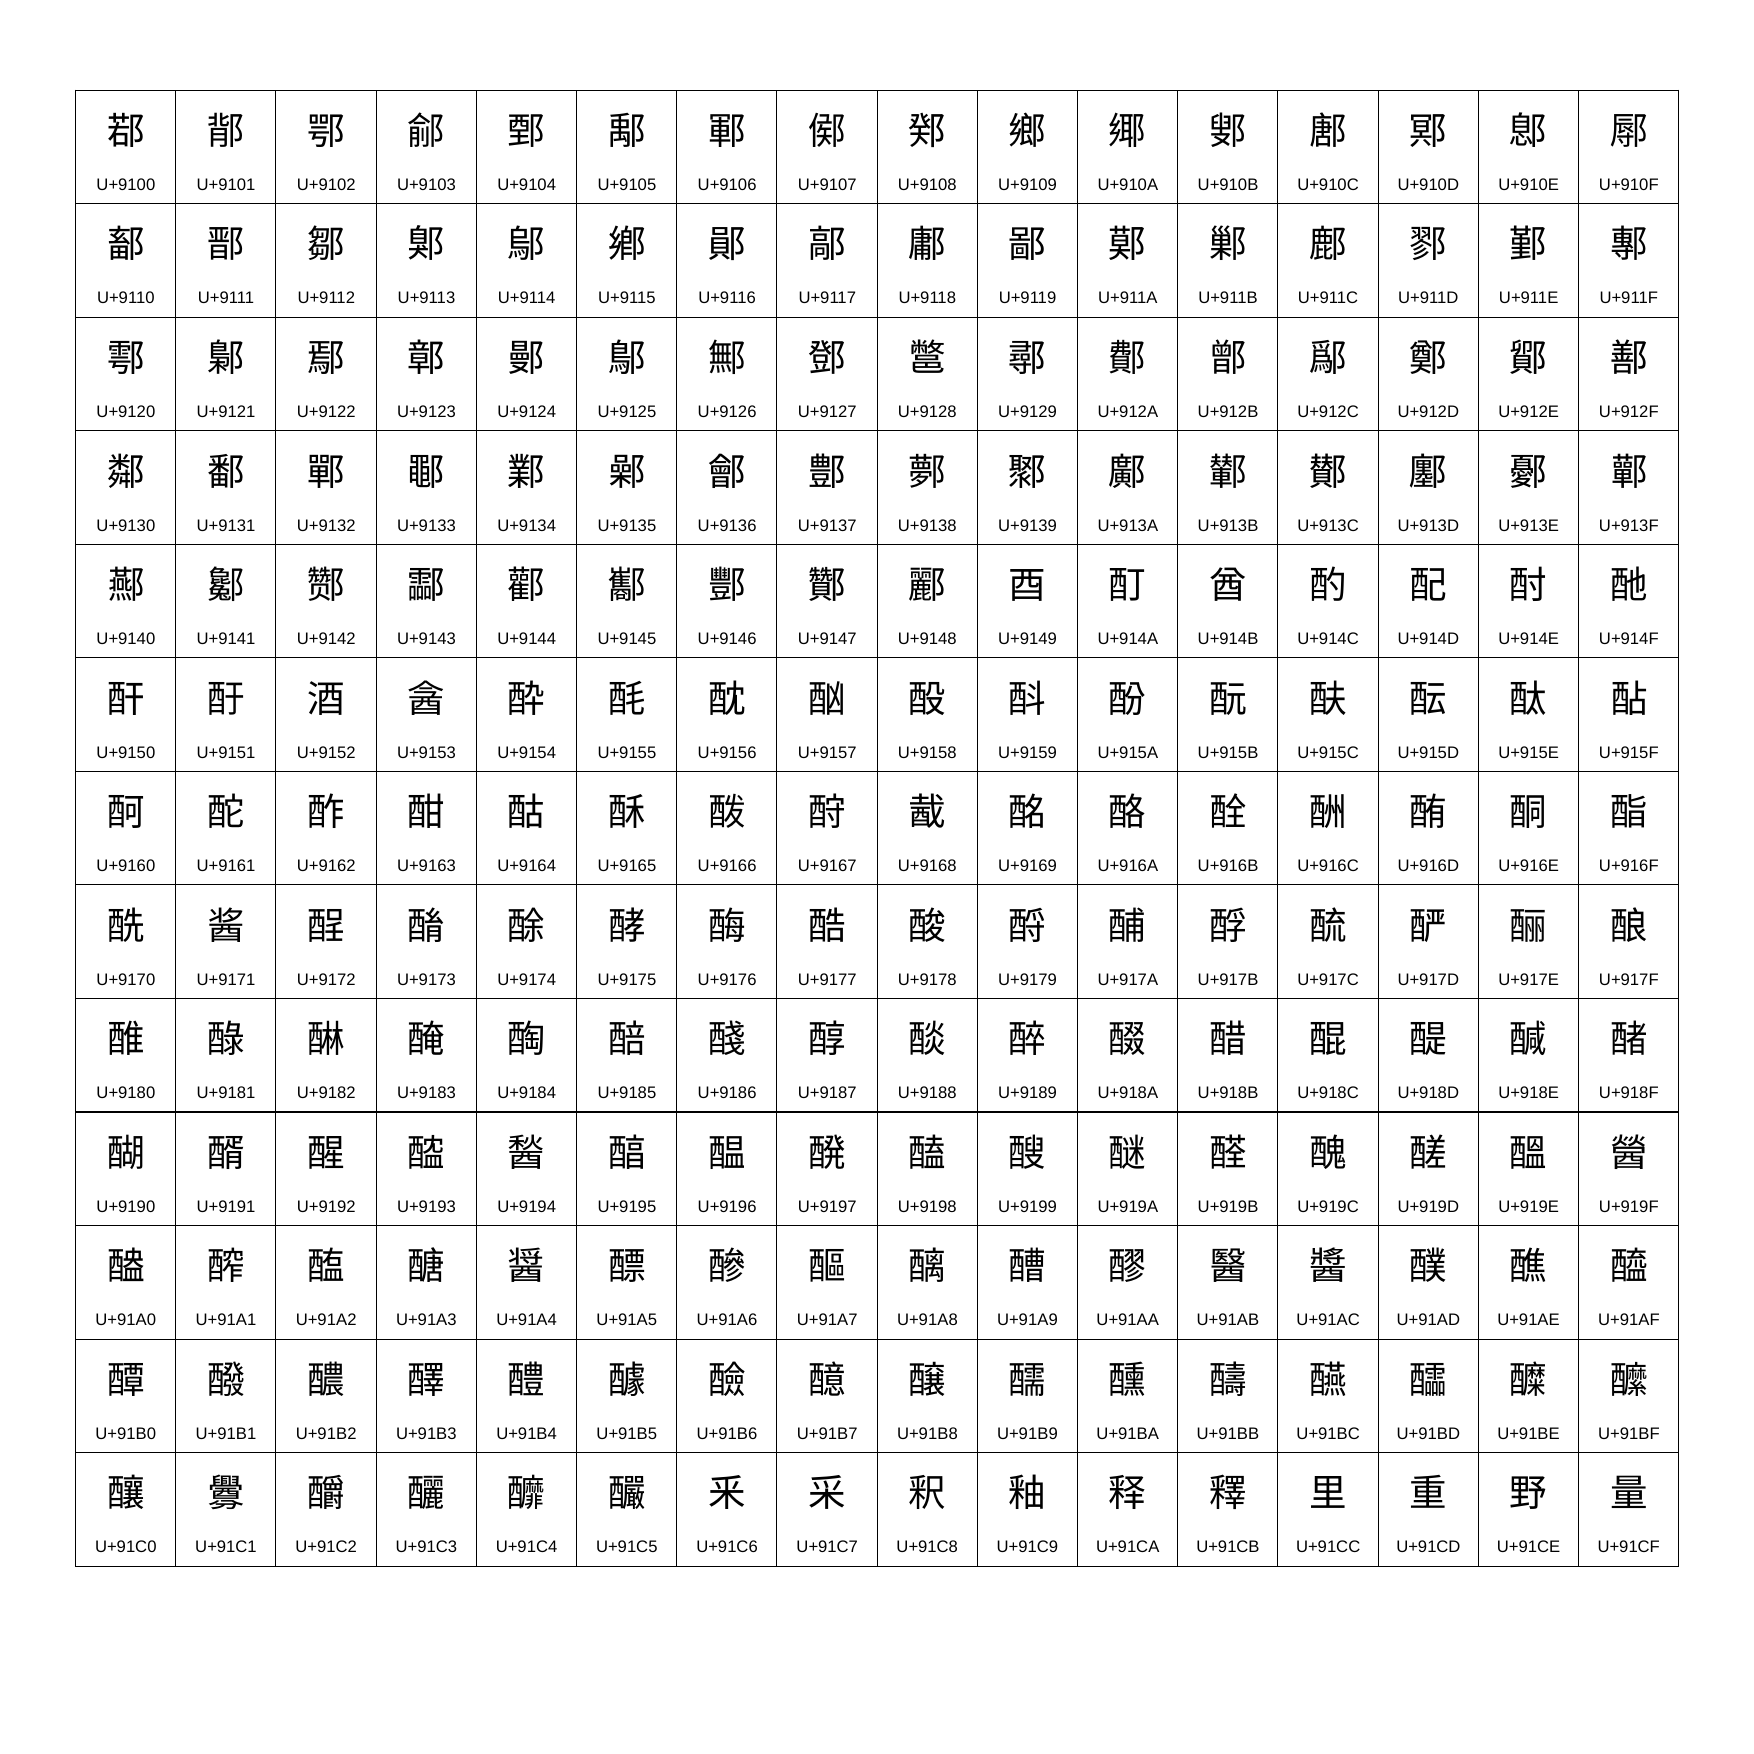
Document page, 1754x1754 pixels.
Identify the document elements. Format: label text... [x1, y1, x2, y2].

table_cell 鄞 U+911E [1479, 204, 1578, 317]
table_cell 醖 U+9196 [677, 1113, 776, 1225]
table_cell 酱 U+9171 [176, 885, 275, 998]
table_cell 醂 U+9182 [276, 999, 376, 1111]
table_cell 鄨 U+9128 [878, 318, 977, 430]
table_cell 鄪 U+912A [1078, 318, 1177, 430]
table_cell 鄴 U+9134 [477, 431, 576, 544]
table_cell 醱 U+91B1 [176, 1340, 275, 1452]
table_header 鄌 U+910C [1278, 91, 1378, 203]
table_cell 釃 U+91C3 [377, 1453, 476, 1566]
table_cell 酆 U+9146 [677, 545, 776, 657]
table_cell 酃 U+9143 [377, 545, 476, 657]
table_cell 酗 U+9157 [777, 658, 877, 771]
table_cell 鄭 U+912D [1379, 318, 1478, 430]
table_cell 醹 U+91B9 [978, 1340, 1077, 1452]
table_header 鄉 U+9109 [978, 91, 1077, 203]
table_header 鄏 U+910F [1579, 91, 1678, 203]
table_cell 鄷 U+9137 [777, 431, 877, 544]
table_cell 酪 U+916A [1078, 772, 1177, 884]
table_cell 鄾 U+913E [1479, 431, 1578, 544]
table_cell 鄯 U+912F [1579, 318, 1678, 430]
table_cell 醐 U+9190 [76, 1113, 175, 1225]
table_cell 酀 U+9140 [76, 545, 175, 657]
table_cell 釀 U+91C0 [76, 1453, 175, 1566]
table_cell 醥 U+91A5 [577, 1226, 676, 1338]
table_cell 醴 U+91B4 [477, 1340, 576, 1452]
table_cell 鄑 U+9111 [176, 204, 275, 317]
table_cell 釉 U+91C9 [978, 1453, 1077, 1566]
table_cell 醿 U+91BF [1579, 1340, 1678, 1452]
table_cell 醢 U+91A2 [276, 1226, 376, 1338]
table_cell 醜 U+919C [1278, 1113, 1378, 1225]
table_cell 醙 U+9199 [978, 1113, 1077, 1225]
table_cell 醺 U+91BA [1078, 1340, 1177, 1452]
table_cell 酄 U+9144 [477, 545, 576, 657]
table_cell 鄚 U+911A [1078, 204, 1177, 317]
table_cell 酈 U+9148 [878, 545, 977, 657]
table_cell 釅 U+91C5 [577, 1453, 676, 1566]
table_cell 酞 U+915E [1479, 658, 1578, 771]
table_cell 醽 U+91BD [1379, 1340, 1478, 1452]
table_cell 鄳 U+9133 [377, 431, 476, 544]
table_cell 醕 U+9195 [577, 1113, 676, 1225]
table_header 鄇 U+9107 [777, 91, 877, 203]
table_cell 醊 U+918A [1078, 999, 1177, 1111]
table_cell 鄥 U+9125 [577, 318, 676, 430]
table_cell 酼 U+917C [1278, 885, 1378, 998]
table_cell 鄸 U+9138 [878, 431, 977, 544]
table_cell 酑 U+9151 [176, 658, 275, 771]
table_cell 重 U+91CD [1379, 1453, 1478, 1566]
table_cell 酫 U+916B [1178, 772, 1277, 884]
table_cell 鄵 U+9135 [577, 431, 676, 544]
table_cell 鄿 U+913F [1579, 431, 1678, 544]
table_cell 鄤 U+9124 [477, 318, 576, 430]
table_cell 鄓 U+9113 [377, 204, 476, 317]
table_cell 醋 U+918B [1178, 999, 1277, 1111]
table_cell 酧 U+9167 [777, 772, 877, 884]
table_cell 鄺 U+913A [1078, 431, 1177, 544]
table_cell 醌 U+918C [1278, 999, 1378, 1111]
table_cell 醈 U+9188 [878, 999, 977, 1111]
table_cell 鄩 U+9129 [978, 318, 1077, 430]
table_cell 醓 U+9193 [377, 1113, 476, 1225]
table_cell 醍 U+918D [1379, 999, 1478, 1111]
table_header 鄁 U+9101 [176, 91, 275, 203]
table_cell 鄒 U+9112 [276, 204, 376, 317]
table_cell 釁 U+91C1 [176, 1453, 275, 1566]
table_cell 鄼 U+913C [1278, 431, 1378, 544]
table_cell 配 U+914D [1379, 545, 1478, 657]
table_cell 酔 U+9154 [477, 658, 576, 771]
table_cell 酶 U+9176 [677, 885, 776, 998]
table_cell 醧 U+91A7 [777, 1226, 877, 1338]
table_header 鄎 U+910E [1479, 91, 1578, 203]
table_cell 醦 U+91A6 [677, 1226, 776, 1338]
table_cell 酻 U+917B [1178, 885, 1277, 998]
table_cell 醤 U+91A4 [477, 1226, 576, 1338]
table_cell 醬 U+91AC [1278, 1226, 1378, 1338]
table_cell 酩 U+9169 [978, 772, 1077, 884]
table_cell 醨 U+91A8 [878, 1226, 977, 1338]
table_cell 鄐 U+9110 [76, 204, 175, 317]
table_cell 采 U+91C7 [777, 1453, 877, 1566]
table_cell 醎 U+918E [1479, 999, 1578, 1111]
table_cell 酜 U+915C [1278, 658, 1378, 771]
table_cell 酥 U+9165 [577, 772, 676, 884]
table_header 鄋 U+910B [1178, 91, 1277, 203]
table_cell 酿 U+917F [1579, 885, 1678, 998]
table_cell 酢 U+9162 [276, 772, 376, 884]
table_cell 鄘 U+9118 [878, 204, 977, 317]
table_cell 醶 U+91B6 [677, 1340, 776, 1452]
table_cell 醯 U+91AF [1579, 1226, 1678, 1338]
table_cell 醄 U+9184 [477, 999, 576, 1111]
table_cell 醫 U+91AB [1178, 1226, 1277, 1338]
table_cell 鄽 U+913D [1379, 431, 1478, 544]
table_cell 醞 U+919E [1479, 1113, 1578, 1225]
table_cell 酁 U+9141 [176, 545, 275, 657]
table_cell 鄮 U+912E [1479, 318, 1578, 430]
table_cell 醒 U+9192 [276, 1113, 376, 1225]
table_cell 鄟 U+911F [1579, 204, 1678, 317]
table_cell 醇 U+9187 [777, 999, 877, 1111]
table_cell 釋 U+91CB [1178, 1453, 1277, 1566]
table_cell 釈 U+91C8 [878, 1453, 977, 1566]
table_cell 酖 U+9156 [677, 658, 776, 771]
table_cell 鄙 U+9119 [978, 204, 1077, 317]
table_cell 野 U+91CE [1479, 1453, 1578, 1566]
table_cell 酨 U+9168 [878, 772, 977, 884]
table_header 鄊 U+910A [1078, 91, 1177, 203]
table_cell 醆 U+9186 [677, 999, 776, 1111]
table_cell 醷 U+91B7 [777, 1340, 877, 1452]
table_cell 酲 U+9172 [276, 885, 376, 998]
table_cell 釂 U+91C2 [276, 1453, 376, 1566]
table_cell 醔 U+9194 [477, 1113, 576, 1225]
table_cell 醑 U+9191 [176, 1113, 275, 1225]
table_cell 醩 U+91A9 [978, 1226, 1077, 1338]
table_header 鄂 U+9102 [276, 91, 376, 203]
table_cell 鄦 U+9126 [677, 318, 776, 430]
table_cell 酅 U+9145 [577, 545, 676, 657]
table_cell 酴 U+9174 [477, 885, 576, 998]
table_cell 酣 U+9163 [377, 772, 476, 884]
table_cell 酹 U+9179 [978, 885, 1077, 998]
table_cell 酯 U+916F [1579, 772, 1678, 884]
table_cell 鄻 U+913B [1178, 431, 1277, 544]
table_cell 醀 U+9180 [76, 999, 175, 1111]
table_cell 酊 U+914A [1078, 545, 1177, 657]
table_cell 酸 U+9178 [878, 885, 977, 998]
table_cell 醸 U+91B8 [878, 1340, 977, 1452]
table_cell 酝 U+915D [1379, 658, 1478, 771]
table_cell 酾 U+917E [1479, 885, 1578, 998]
table_cell 醘 U+9198 [878, 1113, 977, 1225]
table_cell 鄹 U+9139 [978, 431, 1077, 544]
table_cell 酕 U+9155 [577, 658, 676, 771]
table_cell 醳 U+91B3 [377, 1340, 476, 1452]
table_cell 里 U+91CC [1278, 1453, 1378, 1566]
table_cell 醵 U+91B5 [577, 1340, 676, 1452]
table_cell 鄔 U+9114 [477, 204, 576, 317]
table_cell 醃 U+9183 [377, 999, 476, 1111]
table_header 鄍 U+910D [1379, 91, 1478, 203]
table_cell 鄝 U+911D [1379, 204, 1478, 317]
table_cell 醁 U+9181 [176, 999, 275, 1111]
table_cell 鄶 U+9136 [677, 431, 776, 544]
table_cell 醻 U+91BB [1178, 1340, 1277, 1452]
table_cell 酵 U+9175 [577, 885, 676, 998]
table_cell 酉 U+9149 [978, 545, 1077, 657]
table_cell 醾 U+91BE [1479, 1340, 1578, 1452]
table_cell 鄜 U+911C [1278, 204, 1378, 317]
table_cell 鄡 U+9121 [176, 318, 275, 430]
table_cell 酮 U+916E [1479, 772, 1578, 884]
table_cell 醼 U+91BC [1278, 1340, 1378, 1452]
table_header 鄈 U+9108 [878, 91, 977, 203]
table_cell 釄 U+91C4 [477, 1453, 576, 1566]
table_cell 酇 U+9147 [777, 545, 877, 657]
table_cell 酛 U+915B [1178, 658, 1277, 771]
table_cell 醉 U+9189 [978, 999, 1077, 1111]
table_cell 酌 U+914C [1278, 545, 1378, 657]
table_cell 酰 U+9170 [76, 885, 175, 998]
table_cell 鄗 U+9117 [777, 204, 877, 317]
table_cell 醮 U+91AE [1479, 1226, 1578, 1338]
table_cell 醏 U+918F [1579, 999, 1678, 1111]
table_cell 鄠 U+9120 [76, 318, 175, 430]
table_cell 釆 U+91C6 [677, 1453, 776, 1566]
table_cell 释 U+91CA [1078, 1453, 1177, 1566]
table_cell 鄱 U+9131 [176, 431, 275, 544]
table_cell 酬 U+916C [1278, 772, 1378, 884]
table_header 鄀 U+9100 [76, 91, 175, 203]
table_cell 鄲 U+9132 [276, 431, 376, 544]
table_cell 酙 U+9159 [978, 658, 1077, 771]
table_cell 量 U+91CF [1579, 1453, 1678, 1566]
table_cell 鄬 U+912C [1278, 318, 1378, 430]
table_cell 酏 U+914F [1579, 545, 1678, 657]
table_cell 醲 U+91B2 [276, 1340, 376, 1452]
table_header 鄆 U+9106 [677, 91, 776, 203]
table_header 鄄 U+9104 [477, 91, 576, 203]
table_cell 酳 U+9173 [377, 885, 476, 998]
table_cell 鄢 U+9122 [276, 318, 376, 430]
table_cell 醰 U+91B0 [76, 1340, 175, 1452]
table_cell 鄧 U+9127 [777, 318, 877, 430]
table_cell 酎 U+914E [1479, 545, 1578, 657]
table_cell 酽 U+917D [1379, 885, 1478, 998]
table_cell 醚 U+919A [1078, 1113, 1177, 1225]
table_cell 酂 U+9142 [276, 545, 376, 657]
table_cell 酒 U+9152 [276, 658, 376, 771]
table_cell 醟 U+919F [1579, 1113, 1678, 1225]
table_cell 鄖 U+9116 [677, 204, 776, 317]
table_cell 酡 U+9161 [176, 772, 275, 884]
table_cell 酤 U+9164 [477, 772, 576, 884]
table_cell 醛 U+919B [1178, 1113, 1277, 1225]
table_header 鄃 U+9103 [377, 91, 476, 203]
table_cell 酭 U+916D [1379, 772, 1478, 884]
table_cell 酺 U+917A [1078, 885, 1177, 998]
table_cell 酚 U+915A [1078, 658, 1177, 771]
table_cell 酓 U+9153 [377, 658, 476, 771]
table_cell 酋 U+914B [1178, 545, 1277, 657]
table_cell 醅 U+9185 [577, 999, 676, 1111]
table_cell 酐 U+9150 [76, 658, 175, 771]
table_cell 醠 U+91A0 [76, 1226, 175, 1338]
table_cell 鄕 U+9115 [577, 204, 676, 317]
table_cell 酷 U+9177 [777, 885, 877, 998]
table_cell 酘 U+9158 [878, 658, 977, 771]
table_cell 酦 U+9166 [677, 772, 776, 884]
table_cell 醭 U+91AD [1379, 1226, 1478, 1338]
table_cell 鄫 U+912B [1178, 318, 1277, 430]
table_header 鄅 U+9105 [577, 91, 676, 203]
table_cell 醪 U+91AA [1078, 1226, 1177, 1338]
table_cell 醗 U+9197 [777, 1113, 877, 1225]
table_cell 鄣 U+9123 [377, 318, 476, 430]
table_cell 鄰 U+9130 [76, 431, 175, 544]
table_cell 鄛 U+911B [1178, 204, 1277, 317]
table_cell 醡 U+91A1 [176, 1226, 275, 1338]
table_cell 酠 U+9160 [76, 772, 175, 884]
table_cell 醝 U+919D [1379, 1113, 1478, 1225]
table_cell 醣 U+91A3 [377, 1226, 476, 1338]
table_cell 酟 U+915F [1579, 658, 1678, 771]
